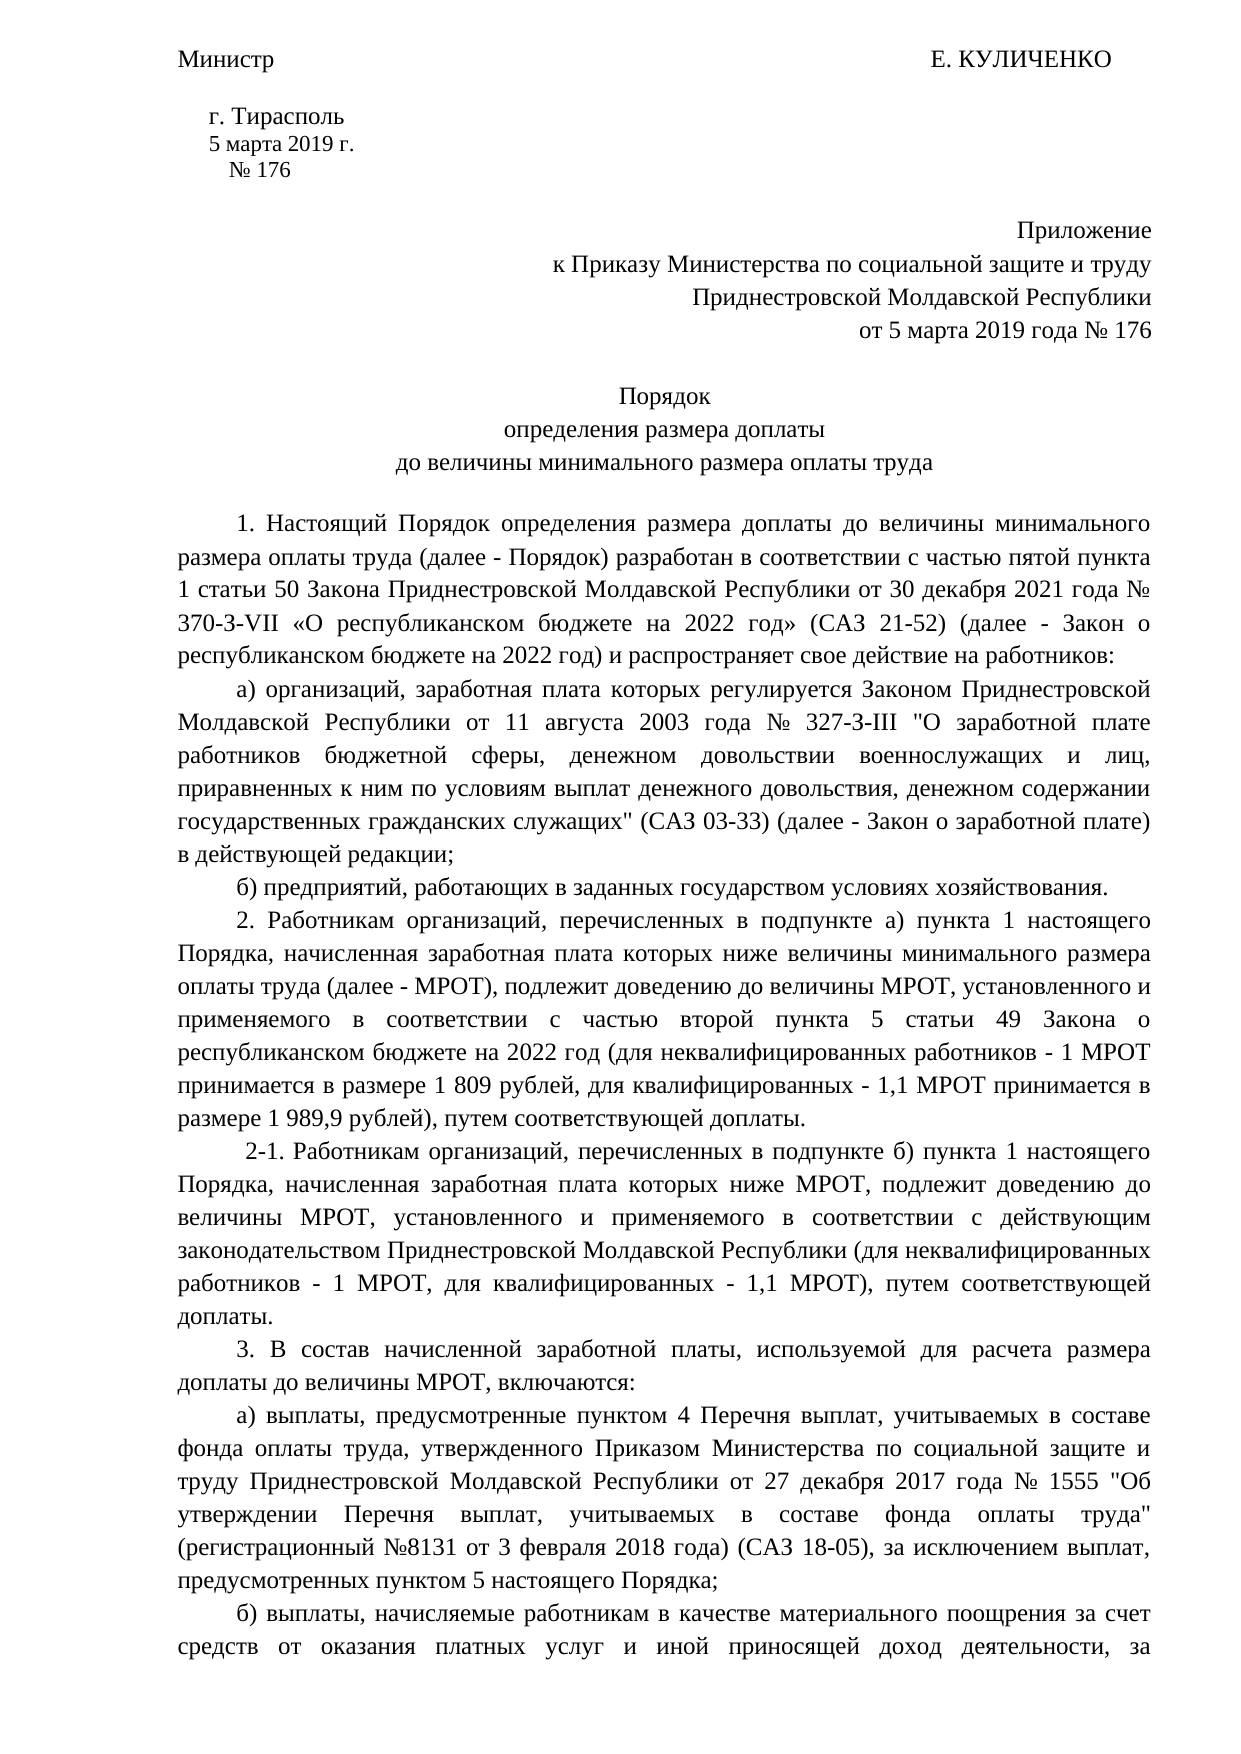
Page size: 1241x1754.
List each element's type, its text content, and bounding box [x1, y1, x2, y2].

text Министр Е. КУЛИЧЕНКО [177, 44, 1152, 73]
text а) организаций, заработная плата которых регулируется Законом Приднестровской Молдавской Республики от 11 августа 2003 года № 327-З-III "О заработной плате работников бюджетной сферы, денежном довольствии военнослужащих и лиц, приравненных к ним по условиям выплат денежного довольствия, денежном содержании государственных гражданских служащих" (САЗ 03-33) (далее - Закон о заработной плате) в действующей редакции; [177, 674, 1152, 867]
text 5 марта 2019 г. [177, 130, 1152, 156]
text определения размера доплаты [177, 414, 1152, 442]
text Порядок [177, 381, 1152, 409]
text Приложение [546, 216, 1152, 244]
text к Приказу Министерства по социальной защите и труду [546, 249, 1152, 277]
text 1. Настоящий Порядок определения размера доплаты до величины минимального размера оплаты труда (далее - Порядок) разработан в соответствии с частью пятой пункта 1 статьи 50 Закона Приднестровской Молдавской Республики от 30 декабря 2021 года № 370-З-VII «О республиканском бюджете на 2022 год» (САЗ 21-52) (далее - Закон о республиканском бюджете на 2022 год) и распространяет свое действие на работников: [177, 508, 1152, 669]
text Приднестровской Молдавской Республики [546, 282, 1152, 310]
text от 5 марта 2019 года № 176 [546, 315, 1152, 343]
text № 176 [177, 156, 1152, 183]
text 2. Работникам организаций, перечисленных в подпункте а) пункта 1 настоящего Порядка, начисленная заработная плата которых ниже величины минимального размера оплаты труда (далее - МРОТ), подлежит доведению до величины МРОТ, установленного и применяемого в соответствии с частью второй пункта 5 статьи 49 Закона о республиканском бюджете на 2022 год (для неквалифицированных работников - 1 МРОТ принимается в размере 1 809 рублей, для квалифицированных - 1,1 МРОТ принимается в размере 1 989,9 рублей), путем соответствующей доплаты. [177, 905, 1152, 1132]
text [177, 1598, 1152, 1660]
text 3. В состав начисленной заработной платы, используемой для расчета размера доплаты до величины МРОТ, включаются: [177, 1334, 1152, 1396]
text б) предприятий, работающих в заданных государством условиях хозяйствования. [177, 872, 1152, 901]
text а) выплаты, предусмотренные пунктом 4 Перечня выплат, учитываемых в составе фонда оплаты труда, утвержденного Приказом Министерства по социальной защите и труду Приднестровской Молдавской Республики от 27 декабря 2017 года № 1555 "Об утверждении Перечня выплат, учитываемых в составе фонда оплаты труда" (регистрационный №8131 от 3 февраля 2018 года) (САЗ 18-05), за исключением выплат, предусмотренных пунктом 5 настоящего Порядка; [177, 1400, 1152, 1594]
text г. Тирасполь [177, 101, 1152, 130]
text 2-1. Работникам организаций, перечисленных в подпункте б) пункта 1 настоящего Порядка, начисленная заработная плата которых ниже МРОТ, подлежит доведению до величины МРОТ, установленного и применяемого в соответствии с действующим законодательством Приднестровской Молдавской Республики (для неквалифицированных работников - 1 МРОТ, для квалифицированных - 1,1 МРОТ), путем соответствующей доплаты. [177, 1136, 1152, 1330]
text до величины минимального размера оплаты труда [177, 447, 1152, 476]
